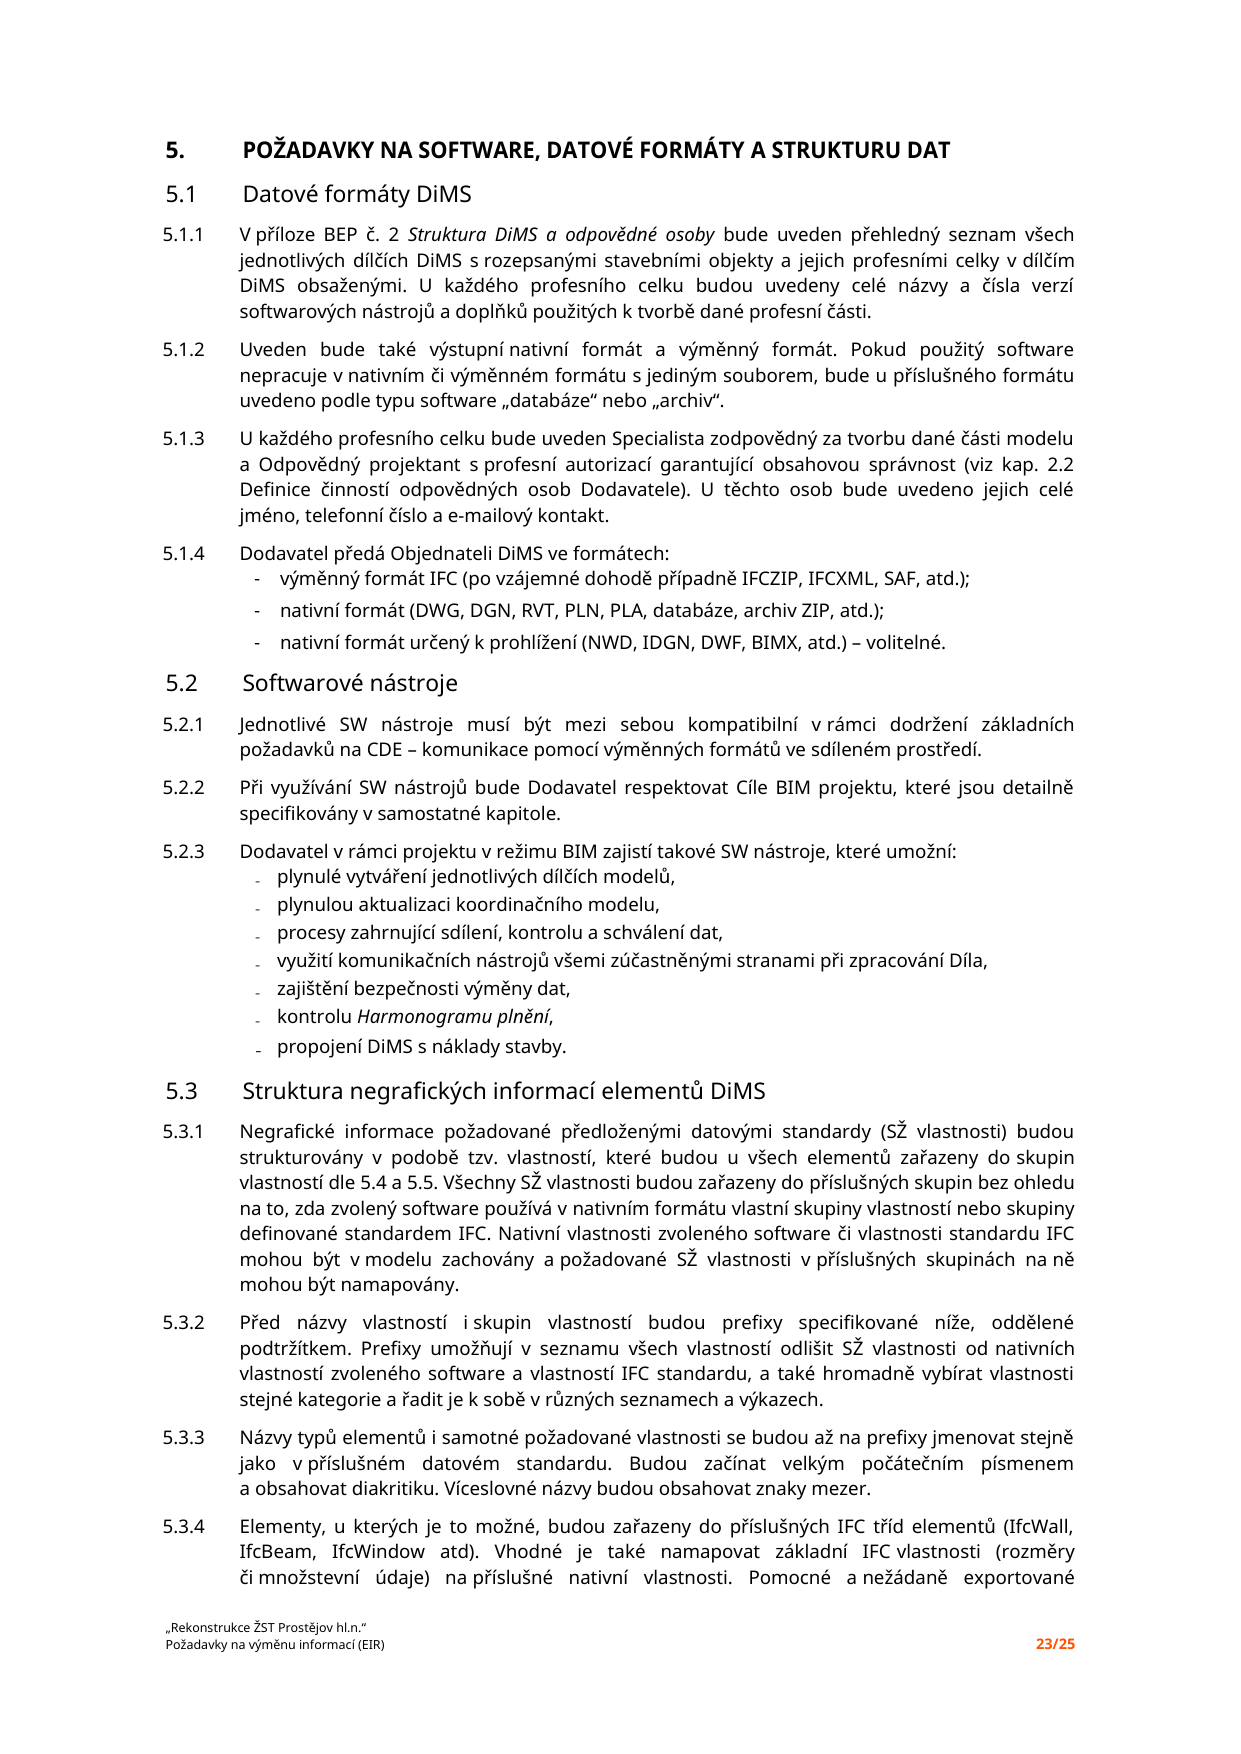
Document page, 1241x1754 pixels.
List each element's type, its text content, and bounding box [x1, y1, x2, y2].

list zajištění bezpečnosti výměny dat, [254, 976, 1075, 1001]
list plynulé vytváření jednotlivých dílčích modelů, [254, 863, 1075, 889]
text Datové formáty DiMS [165, 178, 1075, 209]
text Před názvy vlastností i skupin vlastností budou prefixy specifikované níže, oddělené podtržítkem. Prefixy umožňují v seznamu všech vlastností odlišit SŽ vlastnosti od nativních vlastností zvoleného software a vlastností IFC standardu, a také hromadně vybírat vlastnosti stejné kategorie a řadit je k sobě v různých seznamech a výkazech. [162, 1310, 1075, 1412]
list propojení DiMS s náklady stavby. [254, 1032, 1075, 1059]
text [162, 1513, 1075, 1590]
list plynulou aktualizaci koordinačního modelu, [254, 891, 1075, 917]
text V příloze BEP č. 2 Struktura DiMS a odpovědné osoby bude uveden přehledný seznam všech jednotlivých dílčích DiMS s rozepsanými stavebními objekty a jejich profesními celky v dílčím DiMS obsaženými. U každého profesního celku budou uvedeny celé názvy a čísla verzí softwarových nástrojů a doplňků použitých k tvorbě dané profesní části. [162, 222, 1075, 324]
list procesy zahrnující sdílení, kontrolu a schválení dat, [254, 919, 1075, 945]
list kontrolu Harmonogramu plnění, [254, 1003, 1075, 1029]
list nativní formát určený k prohlížení (NWD, IDGN, DWF, BIMX, atd.) – volitelné. [254, 629, 1075, 654]
list nativní formát (DWG, DGN, RVT, PLN, PLA, databáze, archiv ZIP, atd.); [254, 597, 1075, 623]
list výměnný formát IFC (po vzájemné dohodě případně IFCZIP, IFCXML, SAF, atd.); [254, 566, 1075, 591]
text Softwarové nástroje [165, 667, 1075, 698]
text Při využívání SW nástrojů bude Dodavatel respektovat Cíle BIM projektu, které jsou detailně specifikovány v samostatné kapitole. [162, 774, 1075, 825]
text Požadavky na software, datové formáty a strukturu dat [165, 134, 1075, 166]
text Struktura negrafických informací elementů DiMS [165, 1075, 1075, 1106]
text Uveden bude také výstupní nativní formát a výměnný formát. Pokud použitý software nepracuje v nativním či výměnném formátu s jediným souborem, bude u příslušného formátu uvedeno podle typu software „databáze“ nebo „archiv“. [162, 336, 1075, 413]
list využití komunikačních nástrojů všemi zúčastněnými stranami při zpracování Díla, [254, 947, 1075, 973]
text Negrafické informace požadované předloženými datovými standardy (SŽ vlastnosti) budou strukturovány v podobě tzv. vlastností, které budou u všech elementů zařazeny do skupin vlastností dle 5.4 a 5.5. Všechny SŽ vlastnosti budou zařazeny do příslušných skupin bez ohledu na to, zda zvolený software používá v nativním formátu vlastní skupiny vlastností nebo skupiny definované standardem IFC. Nativní vlastnosti zvoleného software či vlastnosti standardu IFC mohou být v modelu zachovány a požadované SŽ vlastnosti v příslušných skupinách na ně mohou být namapovány. [162, 1118, 1075, 1297]
text Jednotlivé SW nástroje musí být mezi sebou kompatibilní v rámci dodržení základních požadavků na CDE – komunikace pomocí výměnných formátů ve sdíleném prostředí. [162, 711, 1075, 762]
text Dodavatel v rámci projektu v režimu BIM zajistí takové SW nástroje, které umožní: [162, 838, 1075, 863]
text Názvy typů elementů i samotné požadované vlastnosti se budou až na prefixy jmenovat stejně jako v příslušném datovém standardu. Budou začínat velkým počátečním písmenem a obsahovat diakritiku. Víceslovné názvy budou obsahovat znaky mezer. [162, 1424, 1075, 1501]
text Dodavatel předá Objednateli DiMS ve formátech: [162, 540, 1075, 566]
text U každého profesního celku bude uveden Specialista zodpovědný za tvorbu dané části modelu a Odpovědný projektant s profesní autorizací garantující obsahovou správnost (viz kap. 2.2 Definice činností odpovědných osob Dodavatele). U těchto osob bude uvedeno jejich celé jméno, telefonní číslo a e-mailový kontakt. [162, 425, 1075, 527]
